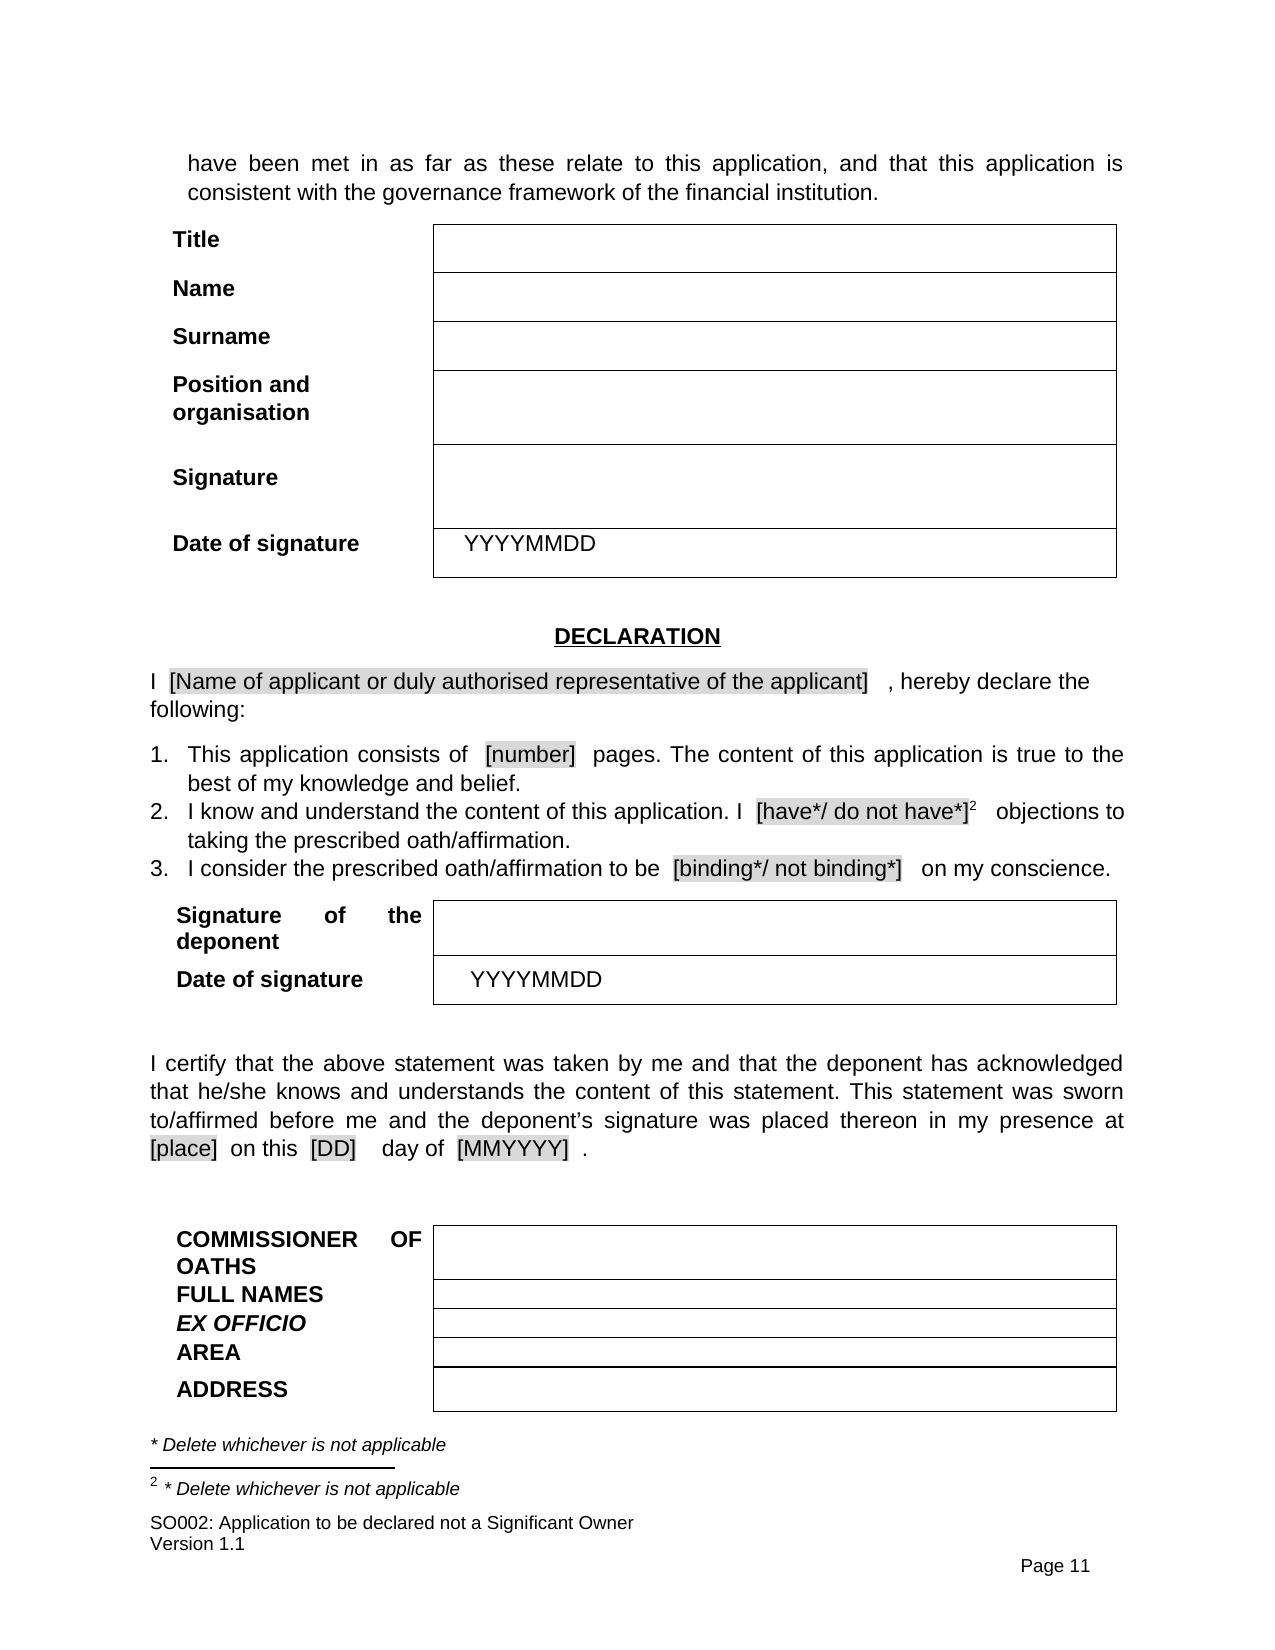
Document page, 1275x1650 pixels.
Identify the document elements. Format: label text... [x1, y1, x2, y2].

table_cell [434, 1338, 1116, 1366]
table_cell AREA [161, 1337, 433, 1366]
text I , hereby declare the following: [150, 668, 1125, 723]
table_header [434, 1226, 1116, 1279]
table_header Title [161, 224, 433, 272]
table_cell Signature [161, 444, 433, 528]
list I consider the prescribed oath/affirmation to be on my conscience. [902, 855, 1125, 882]
table_cell [434, 1280, 1116, 1308]
table_cell [434, 1368, 1116, 1411]
table_cell [434, 445, 1116, 528]
text I certify that the above statement was taken by me and that the deponent has acknowledged that he/she knows and understands the content of this statement. This statement was sworn to/affirmed before me and the deponent’s signature was placed thereon in my presence at on this day of . [150, 1050, 1125, 1161]
table_cell YYYYMMDD [434, 956, 1116, 1003]
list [150, 150, 1125, 205]
table_cell YYYYMMDD [434, 529, 1116, 577]
table_cell Position and organisation [161, 370, 433, 444]
table_header Signature of the deponent [161, 900, 433, 955]
table_header COMMISSIONER OF OATHS [161, 1225, 433, 1279]
table_header [434, 225, 1116, 272]
table_cell Date of signature [161, 955, 433, 1003]
table_cell [434, 371, 1116, 444]
table_cell Date of signature [161, 528, 433, 577]
table_cell EX OFFICIO [161, 1308, 433, 1337]
table_cell [434, 273, 1116, 321]
table_cell [434, 322, 1116, 370]
table_cell Surname [161, 321, 433, 370]
table_header [434, 901, 1116, 955]
text * Delete whichever is not applicable [150, 1434, 1125, 1455]
list This application consists of pages. The content of this application is true to the best of my knowledge and belief. [150, 741, 1125, 796]
table_cell ADDRESS [161, 1366, 433, 1411]
list I know and understand the content of this application. I objections to taking the prescribed oath/affirmation. [150, 798, 1125, 853]
table_cell Name [161, 272, 433, 321]
table_cell FULL NAMES [161, 1279, 433, 1308]
text DECLARATION [150, 623, 1125, 649]
table_cell [434, 1309, 1116, 1337]
list I consider the prescribed oath/affirmation to be on my conscience. [150, 855, 673, 882]
